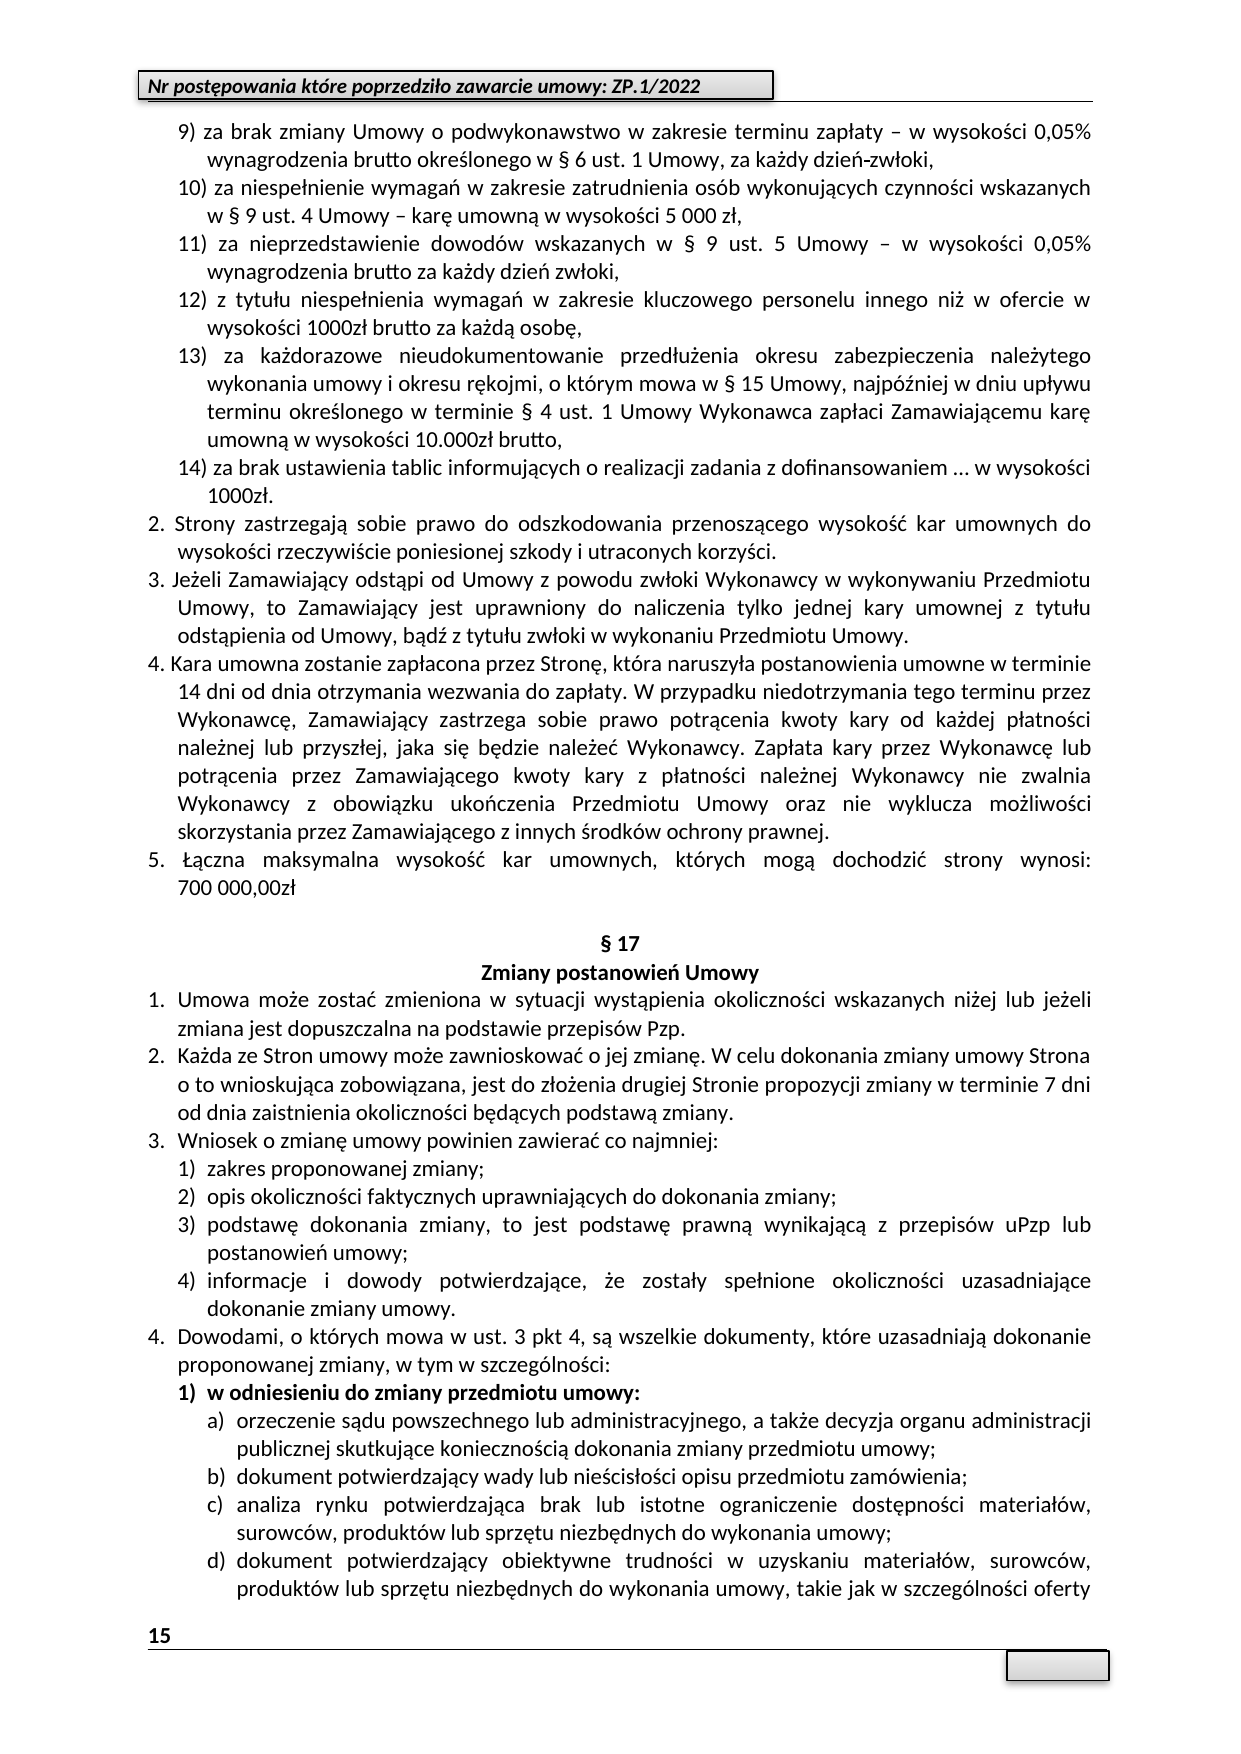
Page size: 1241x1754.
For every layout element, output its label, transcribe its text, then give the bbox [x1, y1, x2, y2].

text b) dokument potwierdzający wady lub nieścisłości opisu przedmiotu zamówienia; [207, 1462, 1093, 1490]
text 2) opis okoliczności faktycznych uprawniających do dokonania zmiany; [177, 1182, 1093, 1210]
text 1) zakres proponowanej zmiany; [177, 1154, 1093, 1182]
text 9) za brak zmiany Umowy o podwykonawstwo w zakresie terminu zapłaty – w wysokości 0,05% wynagrodzenia brutto określonego w § 6 ust. 1 Umowy, za każdy dzień zwłoki, [177, 117, 1093, 173]
text c) analiza rynku potwierdzająca brak lub istotne ograniczenie dostępności materiałów, surowców, produktów lub sprzętu niezbędnych do wykonania umowy; [207, 1490, 1093, 1546]
text Zmiany postanowień Umowy [148, 958, 1093, 986]
text 10) za niespełnienie wymagań w zakresie zatrudnienia osób wykonujących czynności wskazanych w § 9 ust. 4 Umowy – karę umowną w wysokości 5 000 zł, [177, 173, 1093, 229]
text 13) za każdorazowe nieudokumentowanie przedłużenia okresu zabezpieczenia należytego wykonania umowy i okresu rękojmi, o którym mowa w § 15 Umowy, najpóźniej w dniu upływu terminu określonego w terminie § 4 ust. 1 Umowy Wykonawca zapłaci Zamawiającemu karę umowną w wysokości 10.000zł brutto, [177, 341, 1093, 453]
text 3. Jeżeli Zamawiający odstąpi od Umowy z powodu zwłoki Wykonawcy w wykonywaniu Przedmiotu Umowy, to Zamawiający jest uprawniony do naliczenia tylko jednej kary umownej z tytułu odstąpienia od Umowy, bądź z tytułu zwłoki w wykonaniu Przedmiotu Umowy. [148, 565, 1093, 649]
text § 17 [148, 929, 1093, 958]
text 4. Dowodami, o których mowa w ust. 3 pkt 4, są wszelkie dokumenty, które uzasadniają dokonanie proponowanej zmiany, w tym w szczególności: [148, 1322, 1093, 1378]
text 5. Łączna maksymalna wysokość kar umownych, których mogą dochodzić strony wynosi: 700 000,00zł [148, 846, 1093, 902]
text 3. Wniosek o zmianę umowy powinien zawierać co najmniej: [148, 1126, 1093, 1154]
text 4. Kara umowna zostanie zapłacona przez Stronę, która naruszyła postanowienia umowne w terminie 14 dni od dnia otrzymania wezwania do zapłaty. W przypadku niedotrzymania tego terminu przez Wykonawcę, Zamawiający zastrzega sobie prawo potrącenia kwoty kary od każdej płatności należnej lub przyszłej, jaka się będzie należeć Wykonawcy. Zapłata kary przez Wykonawcę lub potrącenia przez Zamawiającego kwoty kary z płatności należnej Wykonawcy nie zwalnia Wykonawcy z obowiązku ukończenia Przedmiotu Umowy oraz nie wyklucza możliwości skorzystania przez Zamawiającego z innych środków ochrony prawnej. [148, 649, 1093, 846]
text a) orzeczenie sądu powszechnego lub administracyjnego, a także decyzja organu administracji publicznej skutkujące koniecznością dokonania zmiany przedmiotu umowy; [207, 1406, 1093, 1462]
text 1) w odniesieniu do zmiany przedmiotu umowy: [177, 1378, 1093, 1406]
text 2. Każda ze Stron umowy może zawnioskować o jej zmianę. W celu dokonania zmiany umowy Strona o to wnioskująca zobowiązana, jest do złożenia drugiej Stronie propozycji zmiany w terminie 7 dni od dnia zaistnienia okoliczności będących podstawą zmiany. [148, 1042, 1093, 1126]
text 1. Umowa może zostać zmieniona w sytuacji wystąpienia okoliczności wskazanych niżej lub jeżeli zmiana jest dopuszczalna na podstawie przepisów Pzp. [148, 986, 1093, 1042]
text 4) informacje i dowody potwierdzające, że zostały spełnione okoliczności uzasadniające dokonanie zmiany umowy. [177, 1266, 1093, 1322]
text 12) z tytułu niespełnienia wymagań w zakresie kluczowego personelu innego niż w ofercie w wysokości 1000zł brutto za każdą osobę, [177, 285, 1093, 341]
text 2. Strony zastrzegają sobie prawo do odszkodowania przenoszącego wysokość kar umownych do wysokości rzeczywiście poniesionej szkody i utraconych korzyści. [148, 509, 1093, 565]
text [207, 1546, 1093, 1602]
text 3) podstawę dokonania zmiany, to jest podstawę prawną wynikającą z przepisów uPzp lub postanowień umowy; [177, 1210, 1093, 1266]
text 14) za brak ustawienia tablic informujących o realizacji zadania z dofinansowaniem … w wysokości 1000zł. [177, 453, 1093, 509]
text 11) za nieprzedstawienie dowodów wskazanych w § 9 ust. 5 Umowy – w wysokości 0,05% wynagrodzenia brutto za każdy dzień zwłoki, [177, 229, 1093, 285]
